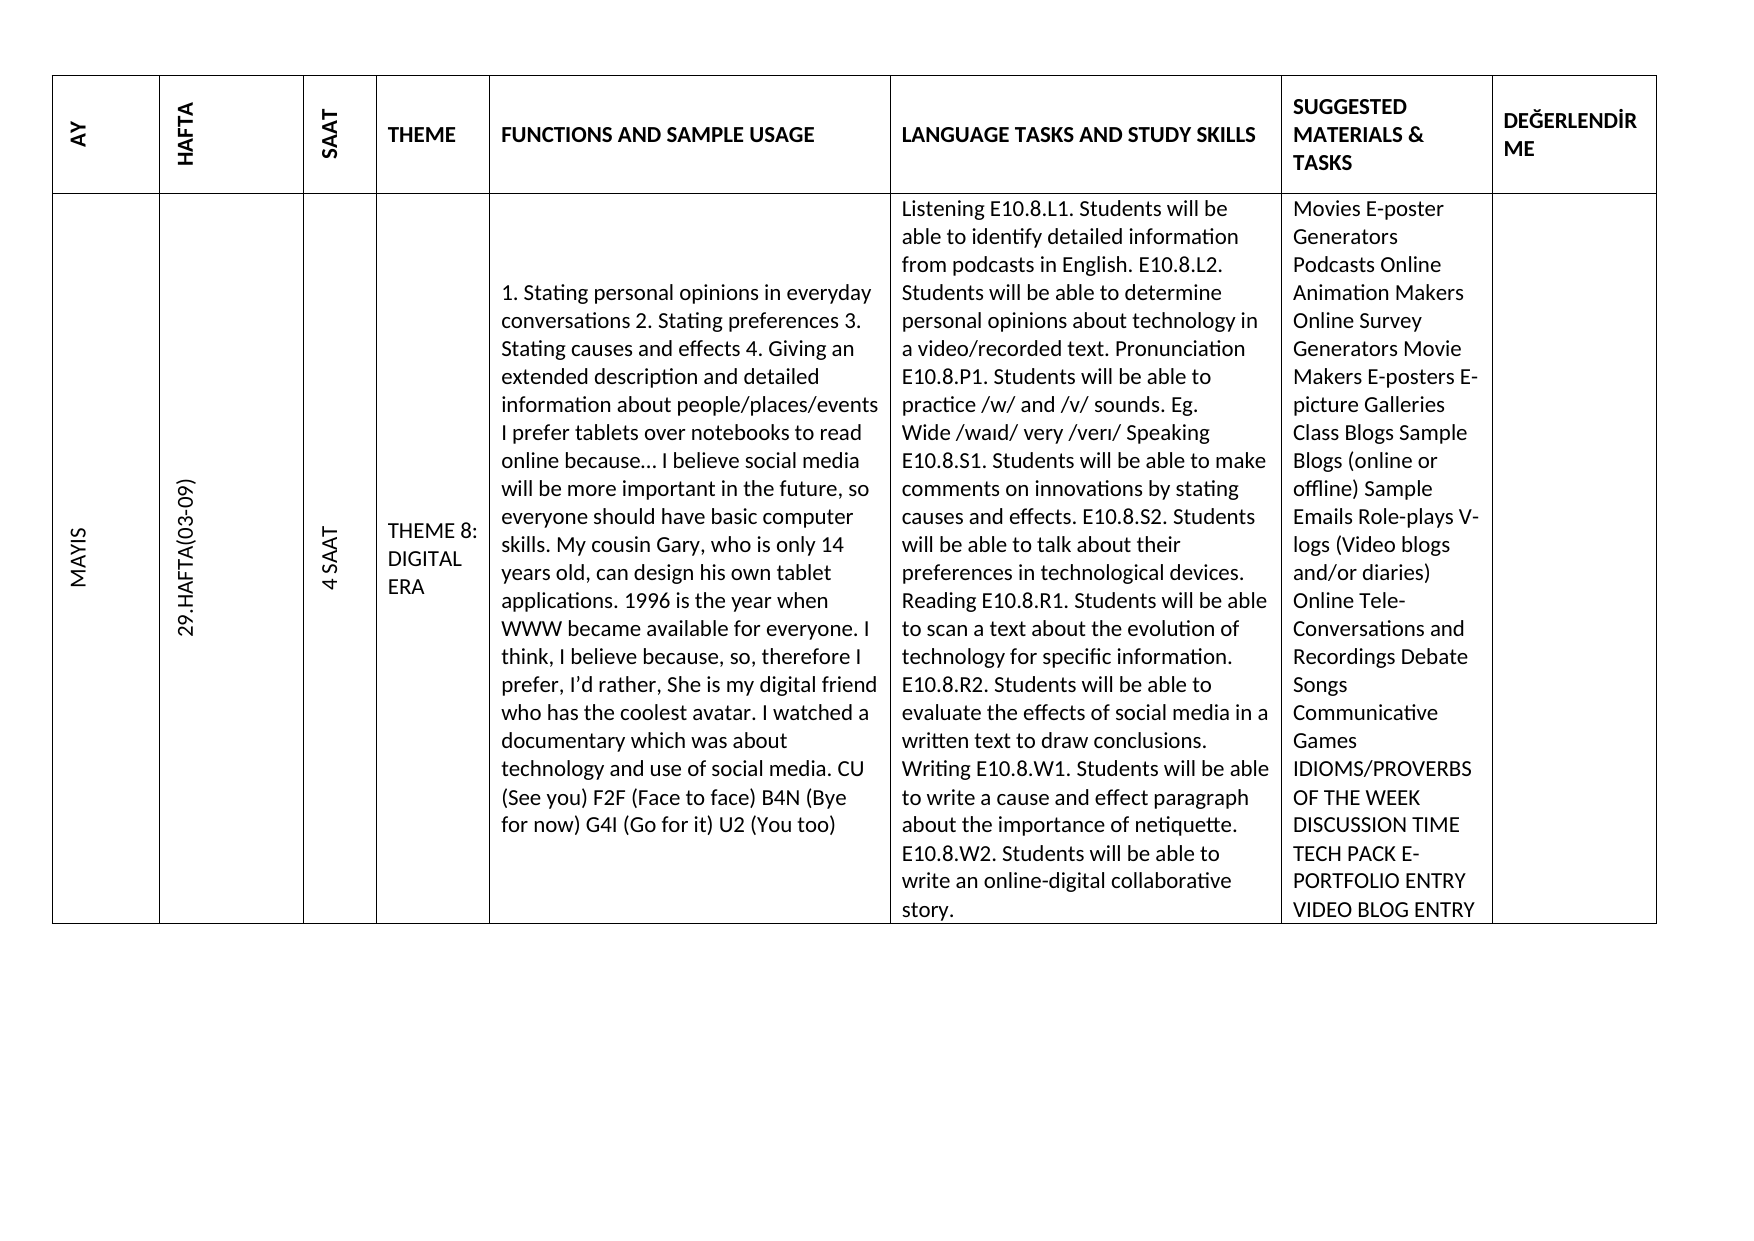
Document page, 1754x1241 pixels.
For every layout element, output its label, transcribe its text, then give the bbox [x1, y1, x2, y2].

table_header FUNCTIONS AND SAMPLE USAGE [490, 76, 890, 193]
table_cell MAYIS [53, 194, 159, 923]
table_header AY [53, 76, 159, 193]
table_header DEĞERLENDİRME [1493, 76, 1656, 193]
table_header HAFTA [160, 76, 303, 193]
table_cell 4 SAAT [304, 194, 376, 923]
table_cell 29.HAFTA(03-09) [160, 194, 303, 923]
table_cell THEME 8: DIGITAL ERA [377, 194, 489, 923]
table_header SUGGESTED MATERIALS & TASKS [1282, 76, 1492, 193]
table_header THEME [377, 76, 489, 193]
table_header SAAT [304, 76, 376, 193]
table_header LANGUAGE TASKS AND STUDY SKILLS [891, 76, 1281, 193]
table_cell [1493, 194, 1656, 923]
